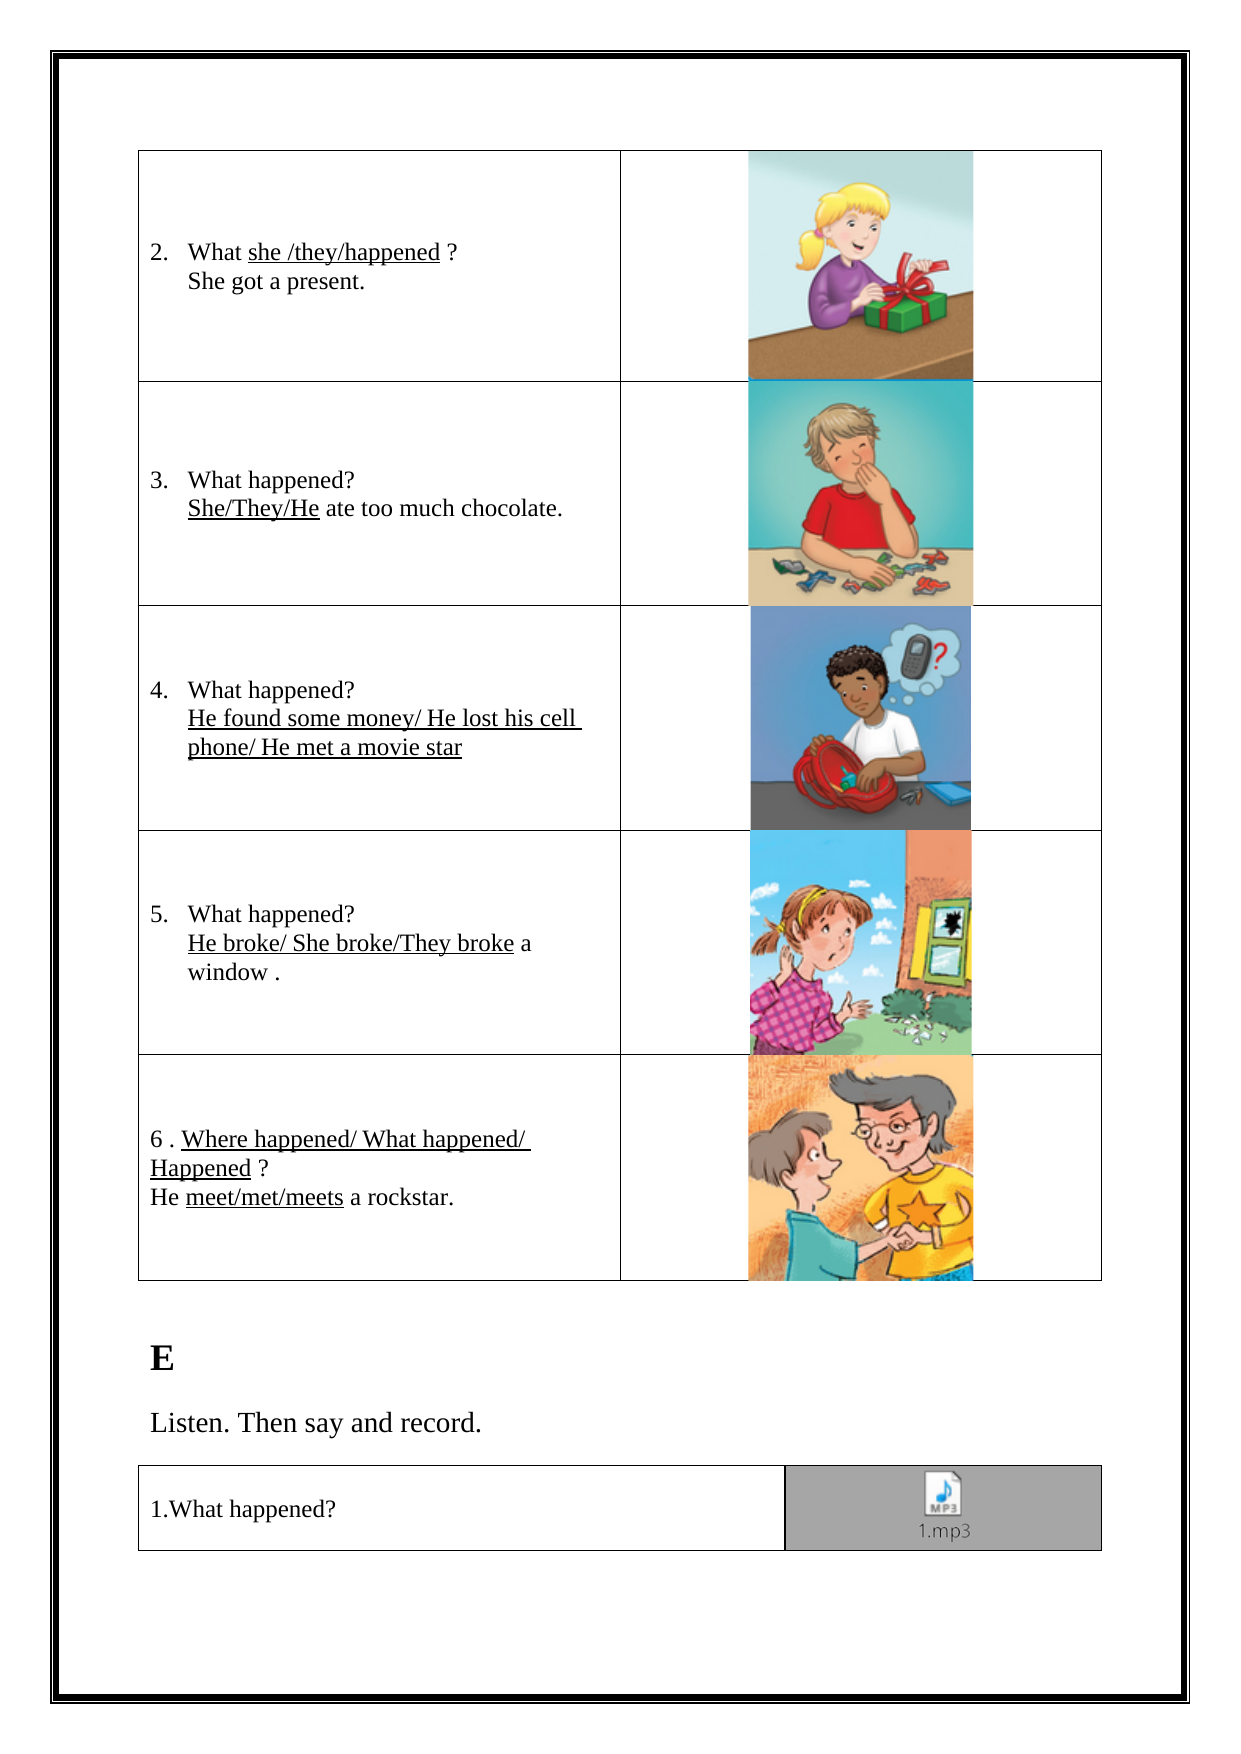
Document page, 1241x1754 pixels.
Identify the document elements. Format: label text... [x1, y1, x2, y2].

table_cell 6 . Where happened/ What happened/ Happened ? He meet/met/meets a rockstar. [139, 1055, 620, 1280]
table_cell [974, 151, 1101, 381]
table_cell What happened? He broke/ She broke/They broke a window . [139, 831, 620, 1054]
table_cell [621, 151, 748, 381]
table_cell [972, 831, 1101, 1054]
table_header [786, 1466, 1101, 1550]
table_header 1.What happened? [139, 1466, 784, 1550]
table_cell [621, 606, 750, 830]
table_cell What happened? He found some money/ He lost his cell phone/ He met a movie star [139, 606, 620, 830]
picture [748, 380, 974, 1281]
table_cell [974, 382, 1101, 605]
picture [748, 151, 974, 379]
table_cell [971, 606, 1101, 830]
table_cell [974, 1055, 1101, 1280]
text Listen. Then say and record. [150, 1406, 1090, 1439]
table_cell [621, 382, 748, 605]
table_cell What happened? She/They/He ate too much chocolate. [139, 382, 620, 605]
table_cell What she /they/happened ? She got a present. [139, 151, 620, 381]
table_cell [621, 831, 750, 1054]
table_cell [621, 1055, 748, 1280]
text E [150, 1335, 1090, 1378]
